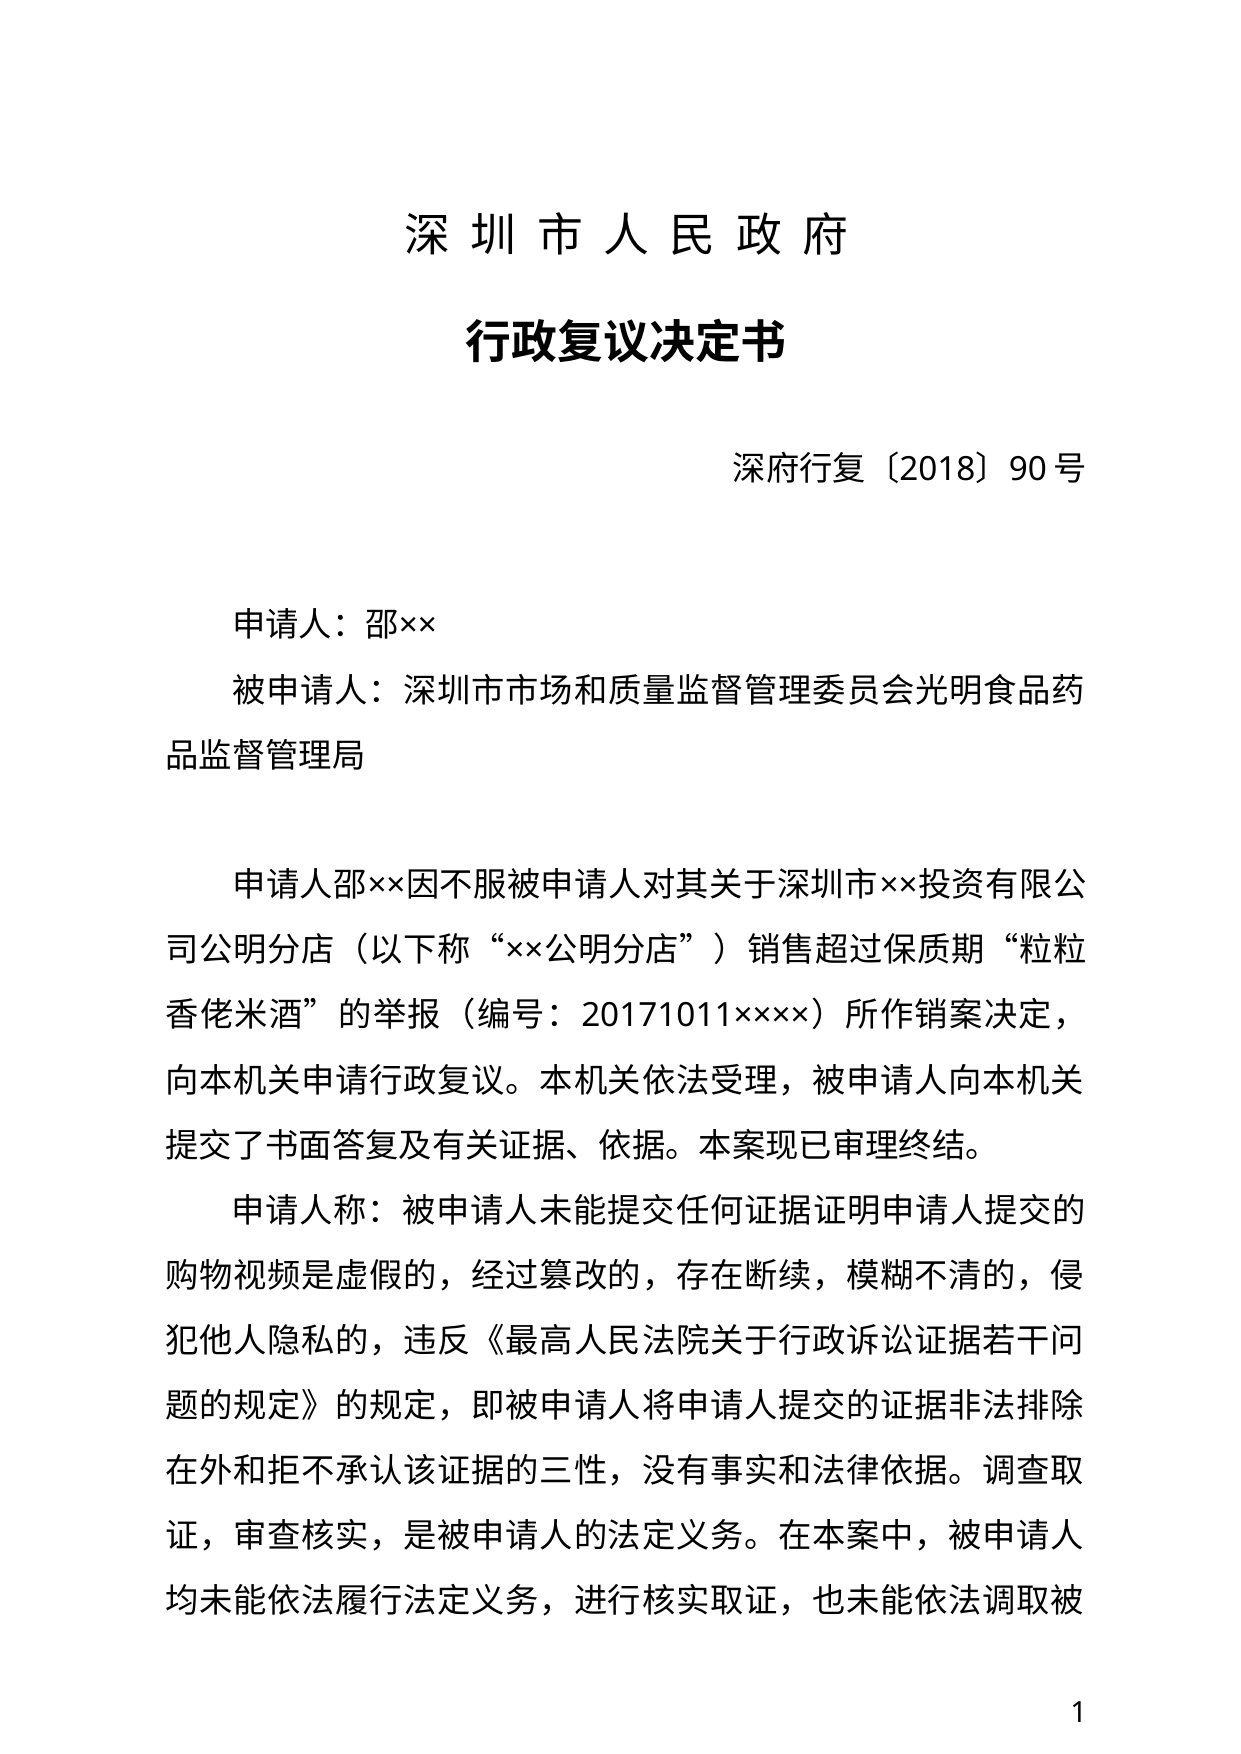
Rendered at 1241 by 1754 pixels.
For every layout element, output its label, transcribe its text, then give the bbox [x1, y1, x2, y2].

text 申请人邵××因不服被申请人对其关于深圳市××投资有限公司公明分店（以下称“××公明分店”）销售超过保质期“粒粒香佬米酒”的举报（编号：20171011××××）所作销案决定，向本机关申请行政复议。本机关依法受理，被申请人向本机关提交了书面答复及有关证据、依据。本案现已审理终结。 [165, 850, 1087, 1175]
text 被申请人：深圳市市场和质量监督管理委员会光明食品药品监督管理局 [165, 655, 1087, 785]
text 深 圳 市 人 民 政 府 [165, 183, 1087, 280]
text 深府行复〔2018〕90号 [165, 434, 1087, 499]
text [165, 1175, 1087, 1630]
text 行政复议决定书 [165, 290, 1087, 387]
text 申请人：邵×× [165, 590, 1087, 655]
